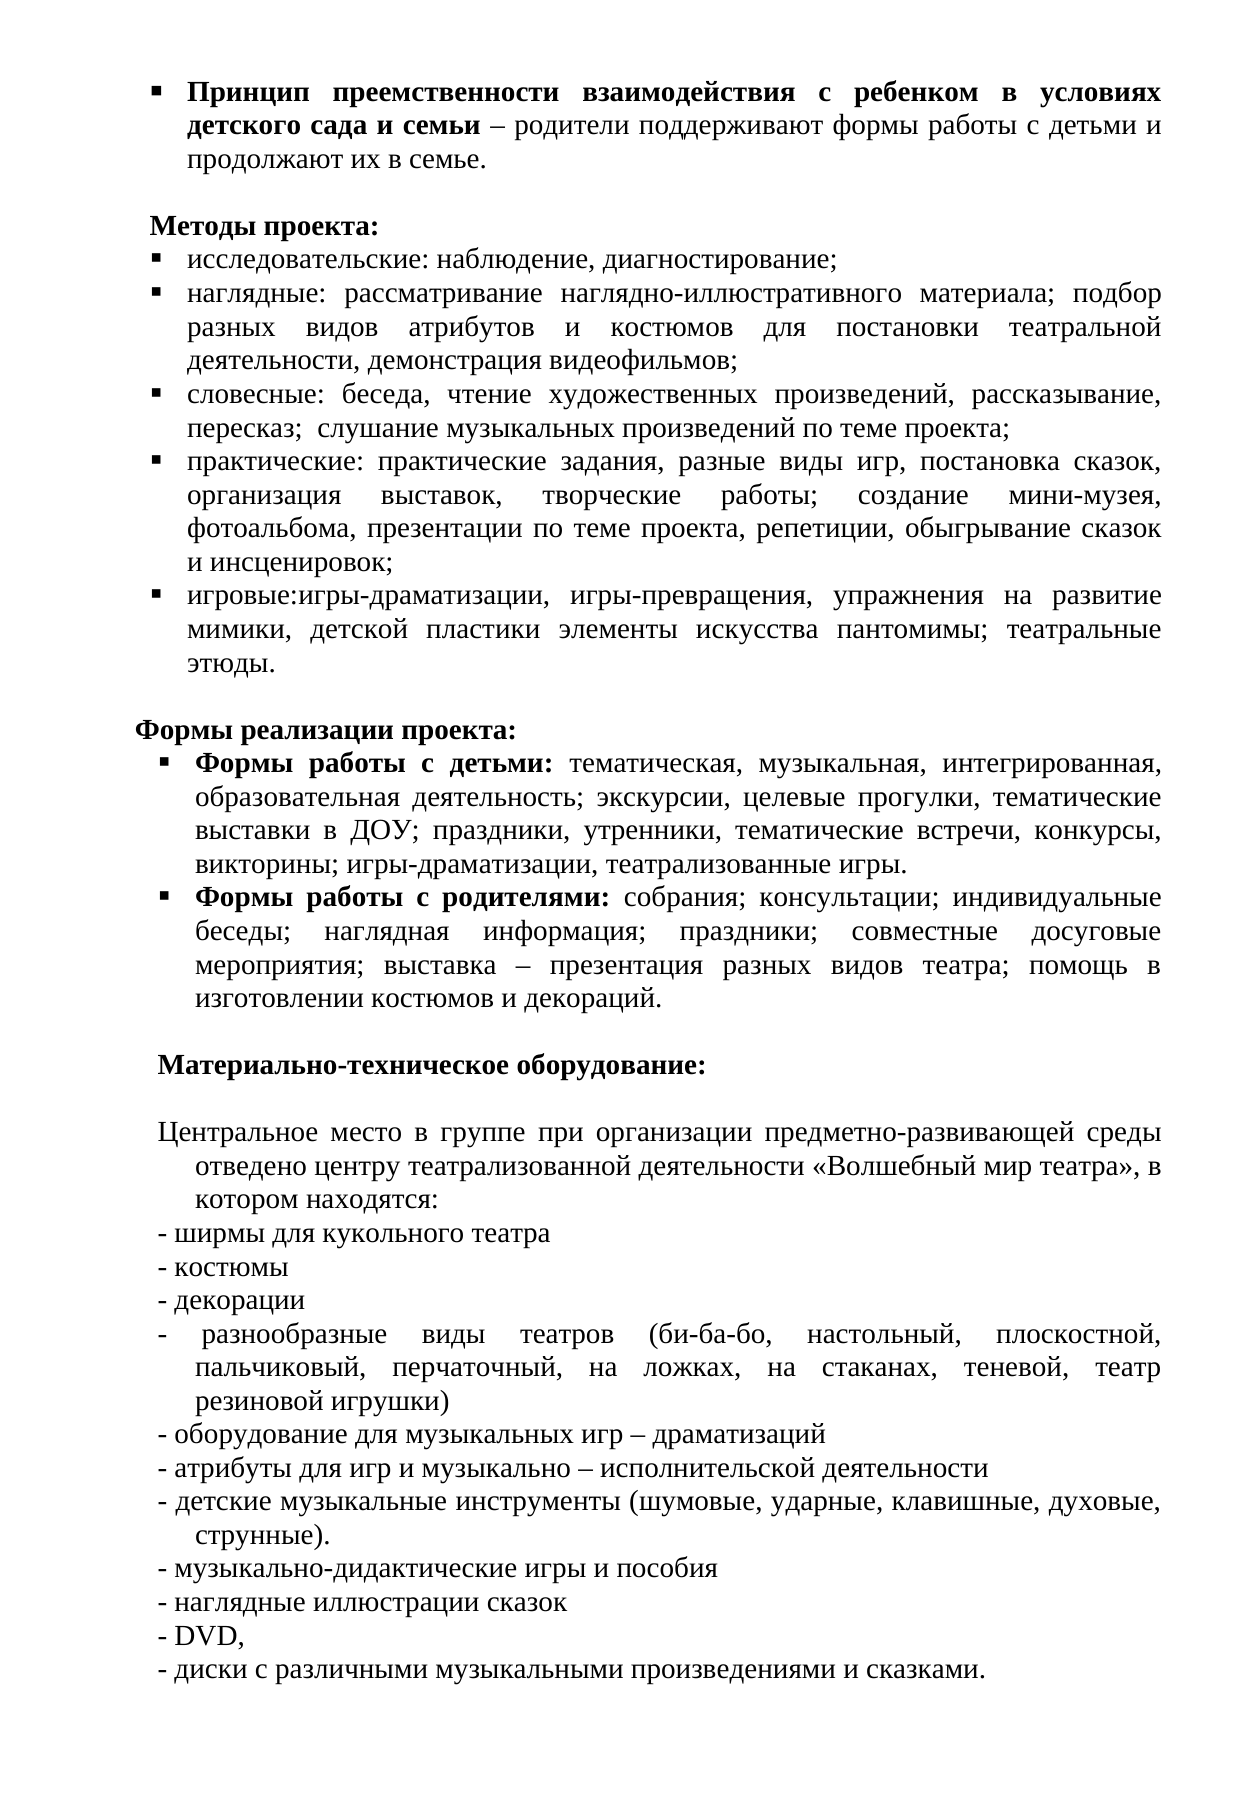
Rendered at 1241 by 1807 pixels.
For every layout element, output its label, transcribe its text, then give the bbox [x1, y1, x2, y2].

list Формы работы с детьми: тематическая, музыкальная, интегрированная, образовательная деятельность; экскурсии, целевые прогулки, тематические выставки в ДОУ; праздники, утренники, тематические встречи, конкурсы, викторины; игры-драматизации, театрализованные игры. [157, 745, 1162, 879]
text - костюмы [157, 1249, 1162, 1282]
text - музыкально-дидактические игры и пособия [157, 1551, 1162, 1584]
list наглядные: рассматривание наглядно-иллюстративного материала; подбор разных видов атрибутов и костюмов для постановки театральной деятельности, демонстрация видеофильмов; [149, 275, 1162, 376]
text - декорации [157, 1282, 1162, 1316]
text Формы реализации проекта: [134, 712, 1162, 745]
list практические: практические задания, разные виды игр, постановка сказок, организация выставок, творческие работы; создание мини-музея, фотоальбома, презентации по теме проекта, репетиции, обыгрывание сказок и инсценировок; [149, 443, 1162, 577]
text Методы проекта: [149, 208, 1162, 242]
list словесные: беседа, чтение художественных произведений, рассказывание, пересказ; слушание музыкальных произведений по теме проекта; [149, 376, 1162, 443]
text - наглядные иллюстрации сказок [157, 1584, 1162, 1618]
list Формы работы с родителями: собрания; консультации; индивидуальные беседы; наглядная информация; праздники; совместные досуговые мероприятия; выставка – презентация разных видов театра; помощь в изготовлении костюмов и декораций. [157, 879, 1162, 1014]
list игровые:игры-драматизации, игры-превращения, упражнения на развитие мимики, детской пластики элементы искусства пантомимы; театральные этюды. [149, 577, 1162, 678]
text - ширмы для кукольного театра [157, 1215, 1162, 1249]
text - оборудование для музыкальных игр – драматизаций [157, 1416, 1162, 1450]
text Материально-техническое оборудование: [157, 1047, 1162, 1081]
text - диски с различными музыкальными произведениями и сказками. [157, 1651, 1162, 1685]
text - разнообразные виды театров (би-ба-бо, настольный, плоскостной, пальчиковый, перчаточный, на ложках, на стаканах, теневой, театр резиновой игрушки) [157, 1316, 1162, 1416]
text - DVD, [157, 1618, 1162, 1651]
text - атрибуты для игр и музыкально – исполнительской деятельности [157, 1450, 1162, 1483]
list исследовательские: наблюдение, диагностирование; [149, 242, 1162, 275]
list Принцип преемственности взаимодействия с ребенком в условиях детского сада и семьи – родители поддерживают формы работы с детьми и продолжают их в семье. [149, 74, 1162, 174]
text - детские музыкальные инструменты (шумовые, ударные, клавишные, духовые, струнные). [157, 1483, 1162, 1551]
text Центральное место в группе при организации предметно-развивающей среды отведено центру театрализованной деятельности «Волшебный мир театра», в котором находятся: [157, 1114, 1162, 1215]
